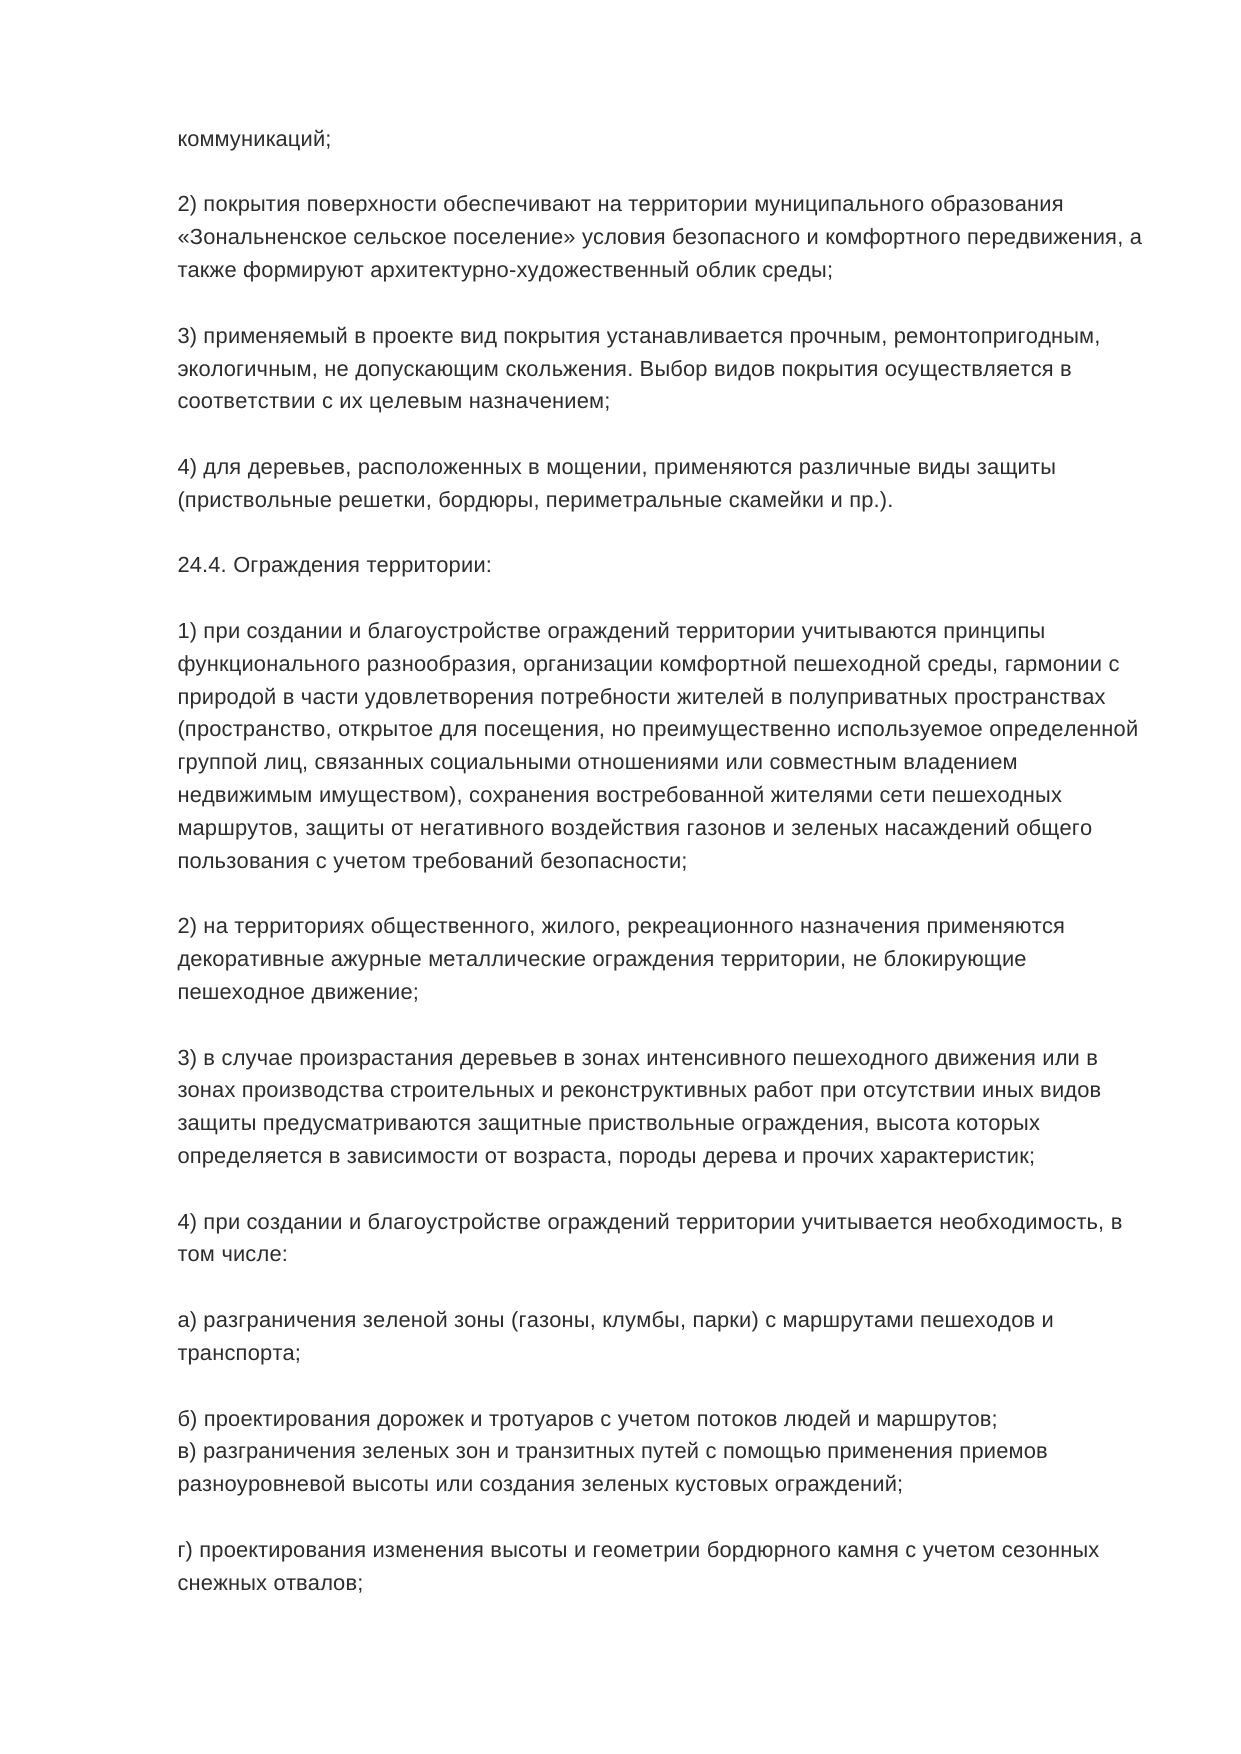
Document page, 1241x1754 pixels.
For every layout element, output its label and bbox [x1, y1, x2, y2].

text [177, 118, 1152, 1431]
text [177, 1431, 1152, 1627]
